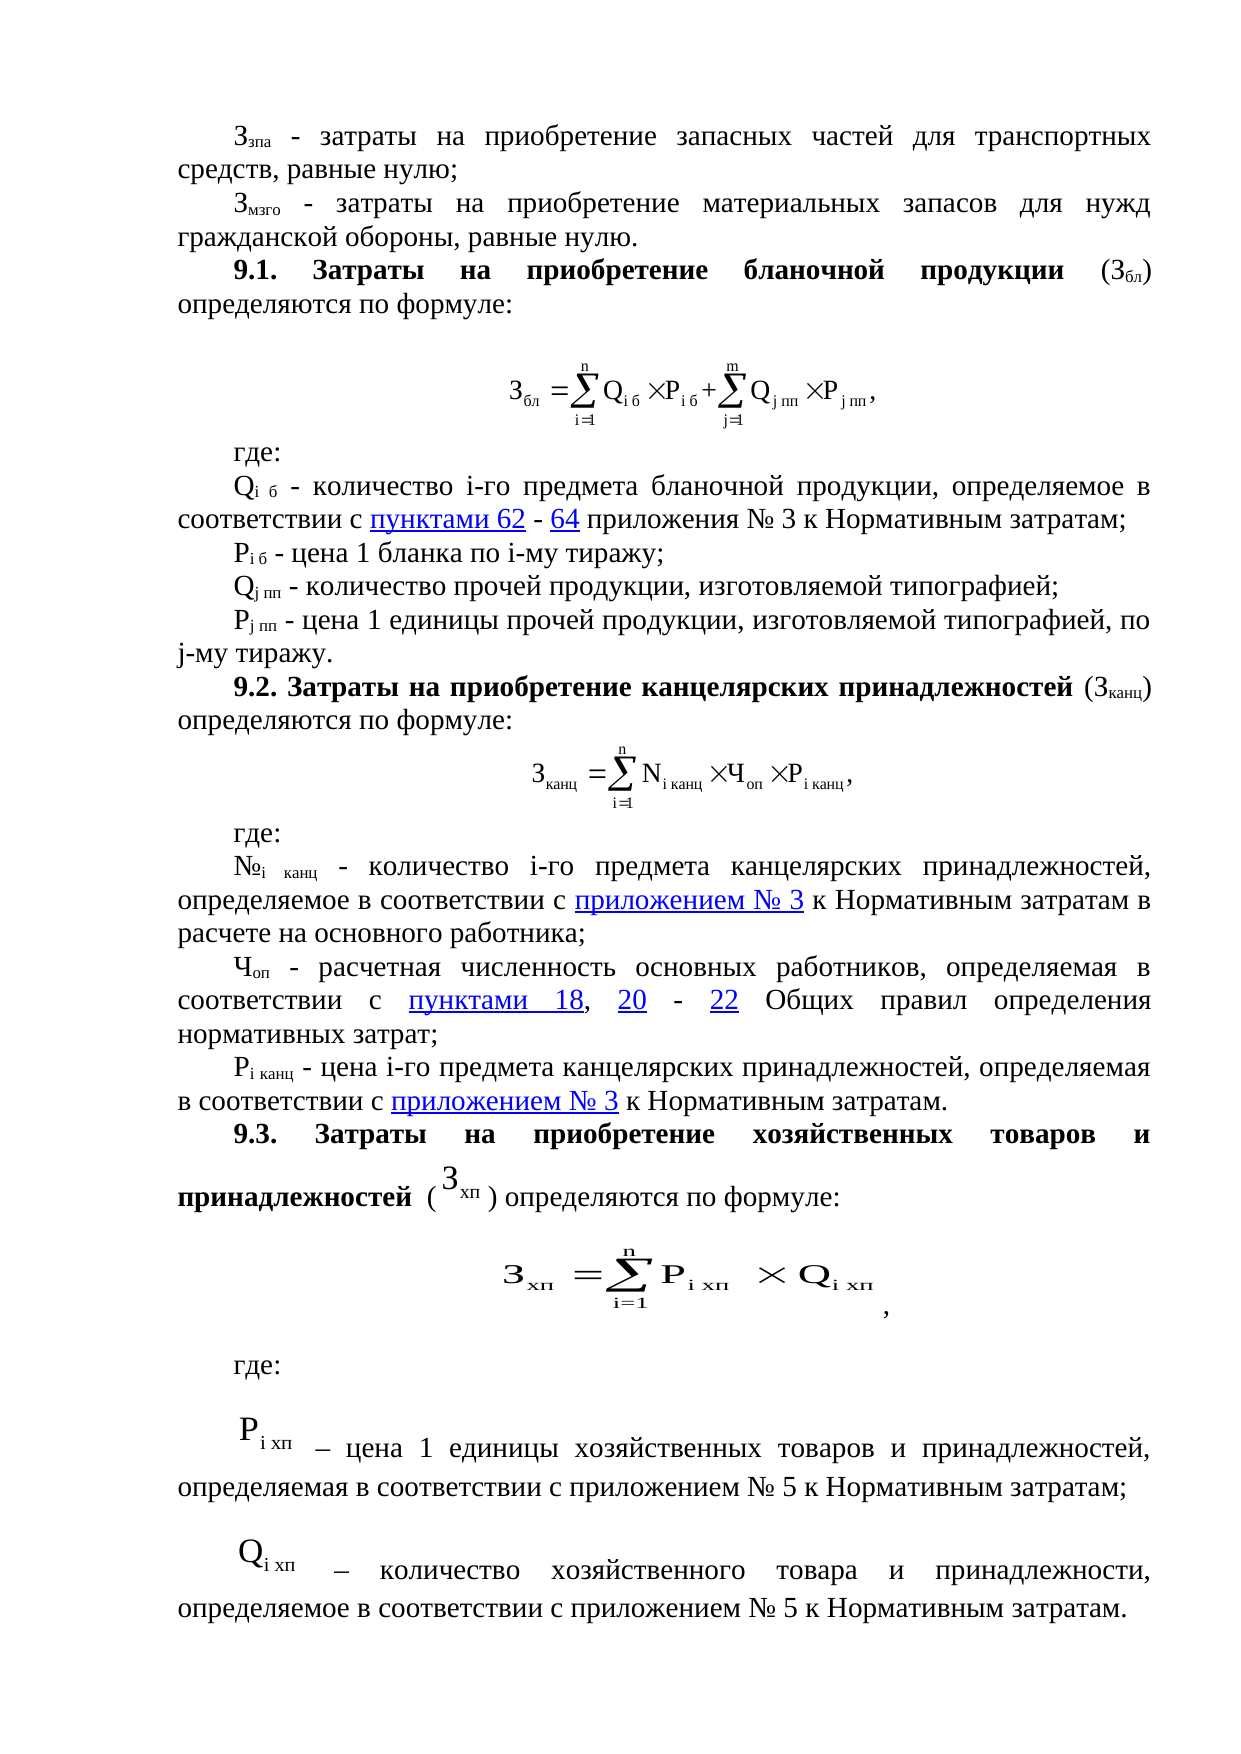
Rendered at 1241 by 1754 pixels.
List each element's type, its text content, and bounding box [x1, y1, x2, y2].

text Pj пп - цена 1 единицы прочей продукции, изготовляемой типографией, по j-му тиражу. [177, 602, 1152, 669]
text Qj пп - количество прочей продукции, изготовляемой типографией; [177, 568, 1152, 602]
text – количество хозяйственного товара и принадлежности, определяемое в соответствии с приложением № 5 к Нормативным затратам. [177, 1528, 1152, 1624]
text 9.2. Затраты на приобретение канцелярских принадлежностей (Зканц) определяются по формуле: [177, 669, 1152, 736]
text 9.1. Затраты на приобретение бланочной продукции (Збл) определяются по формуле: [177, 252, 1152, 319]
text где: [177, 434, 1152, 468]
text Чоп - расчетная численность основных работников, определяемая в соответствии с пунктами 18, 20 - 22 Общих правил определения нормативных затрат; [177, 949, 1152, 1049]
text , [177, 1238, 1152, 1321]
text – цена 1 единицы хозяйственных товаров и принадлежностей, определяемая в соответствии с приложением № 5 к Нормативным затратам; [177, 1406, 1152, 1502]
text Ззпа - затраты на приобретение запасных частей для транспортных средств, равные нулю; [177, 118, 1152, 185]
text Qi б - количество i-го предмета бланочной продукции, определяемое в соответствии с пунктами 62 - 64 приложения № 3 к Нормативным затратам; [177, 468, 1152, 535]
text Змзго - затраты на приобретение материальных запасов для нужд гражданской обороны, равные нулю. [177, 185, 1152, 252]
text Рi б - цена 1 бланка по i-му тиражу; [177, 535, 1152, 568]
text 9.3. Затраты на приобретение хозяйственных товаров и принадлежностей () определяются по формуле: [177, 1117, 1152, 1213]
text где: [177, 815, 1152, 848]
text Pi канц - цена i-го предмета канцелярских принадлежностей, определяемая в соответствии с приложением № 3 к Нормативным затратам. [177, 1049, 1152, 1117]
text №i канц - количество i-го предмета канцелярских принадлежностей, определяемое в соответствии с приложением № 3 к Нормативным затратам в расчете на основного работника; [177, 848, 1152, 949]
text где: [177, 1347, 1152, 1380]
